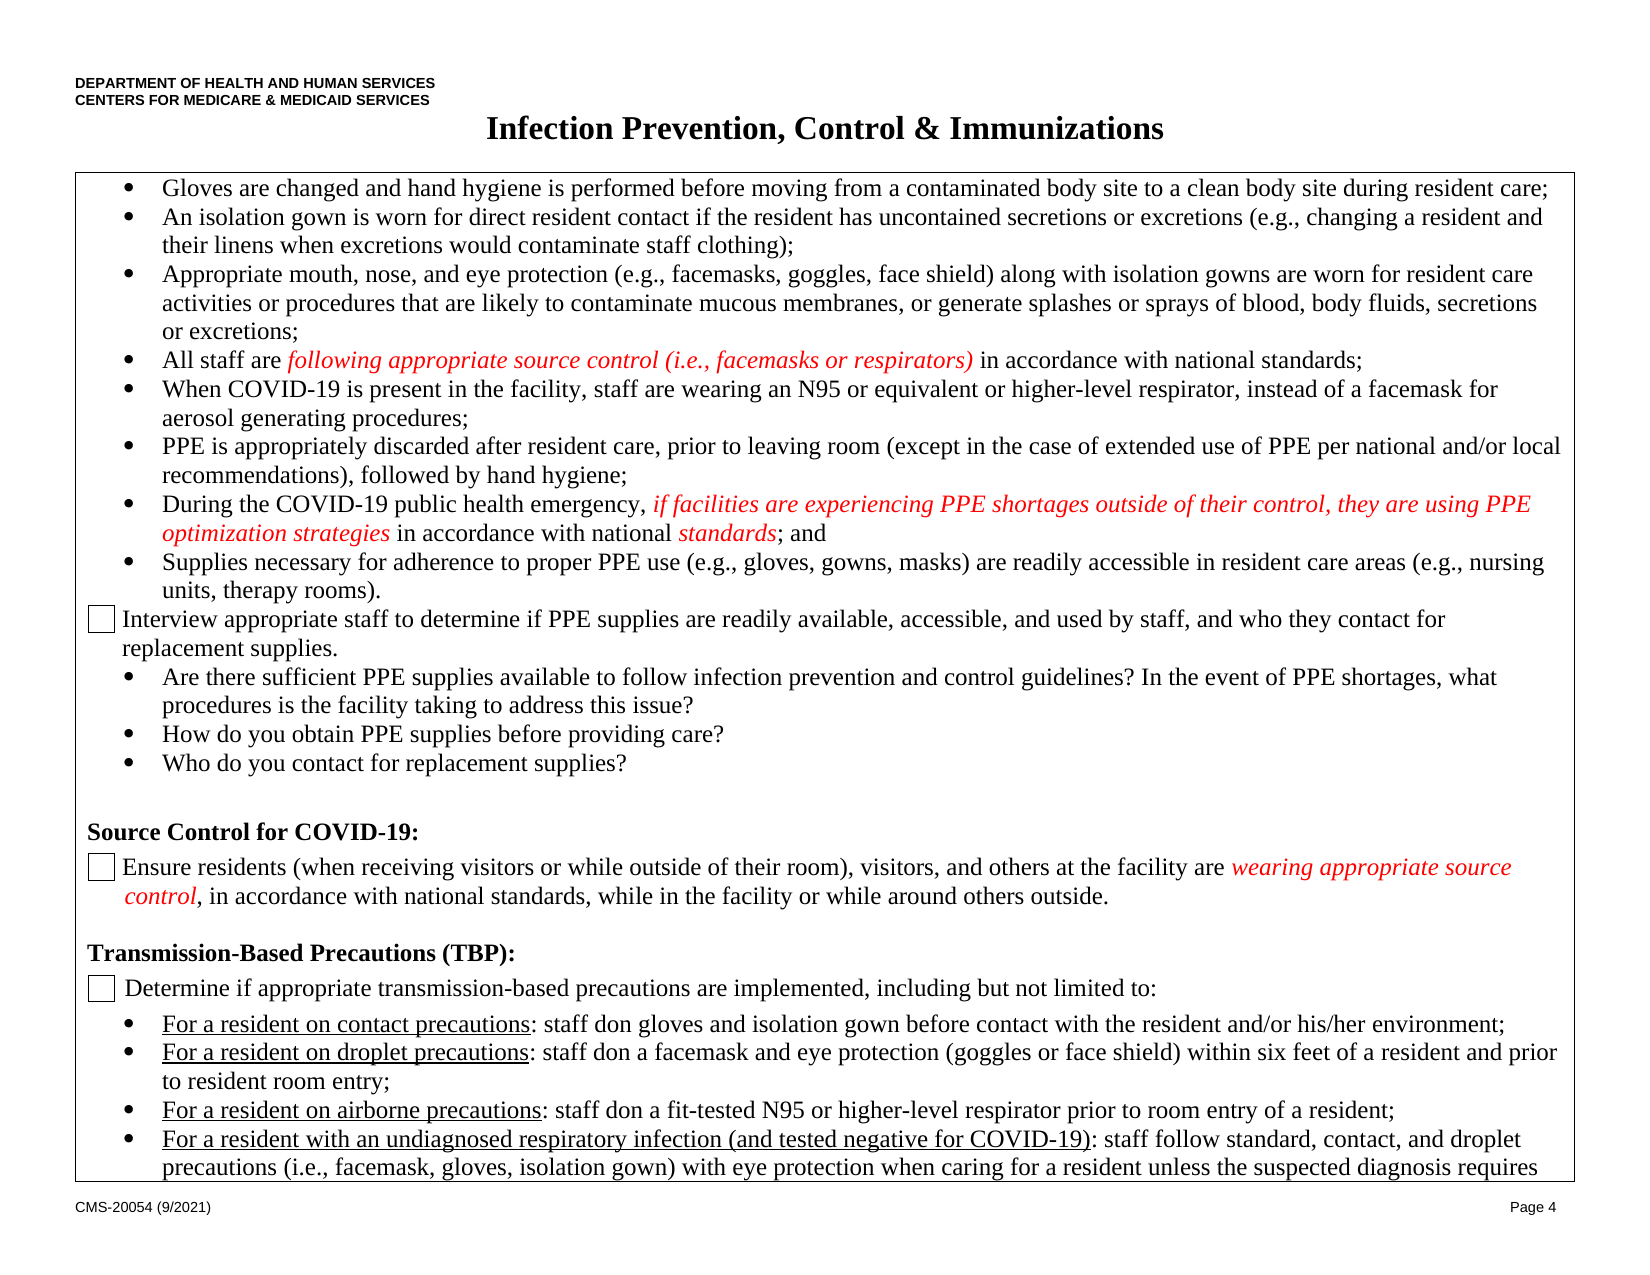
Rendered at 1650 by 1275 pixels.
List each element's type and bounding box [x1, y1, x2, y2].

table_cell [76, 173, 1574, 1181]
